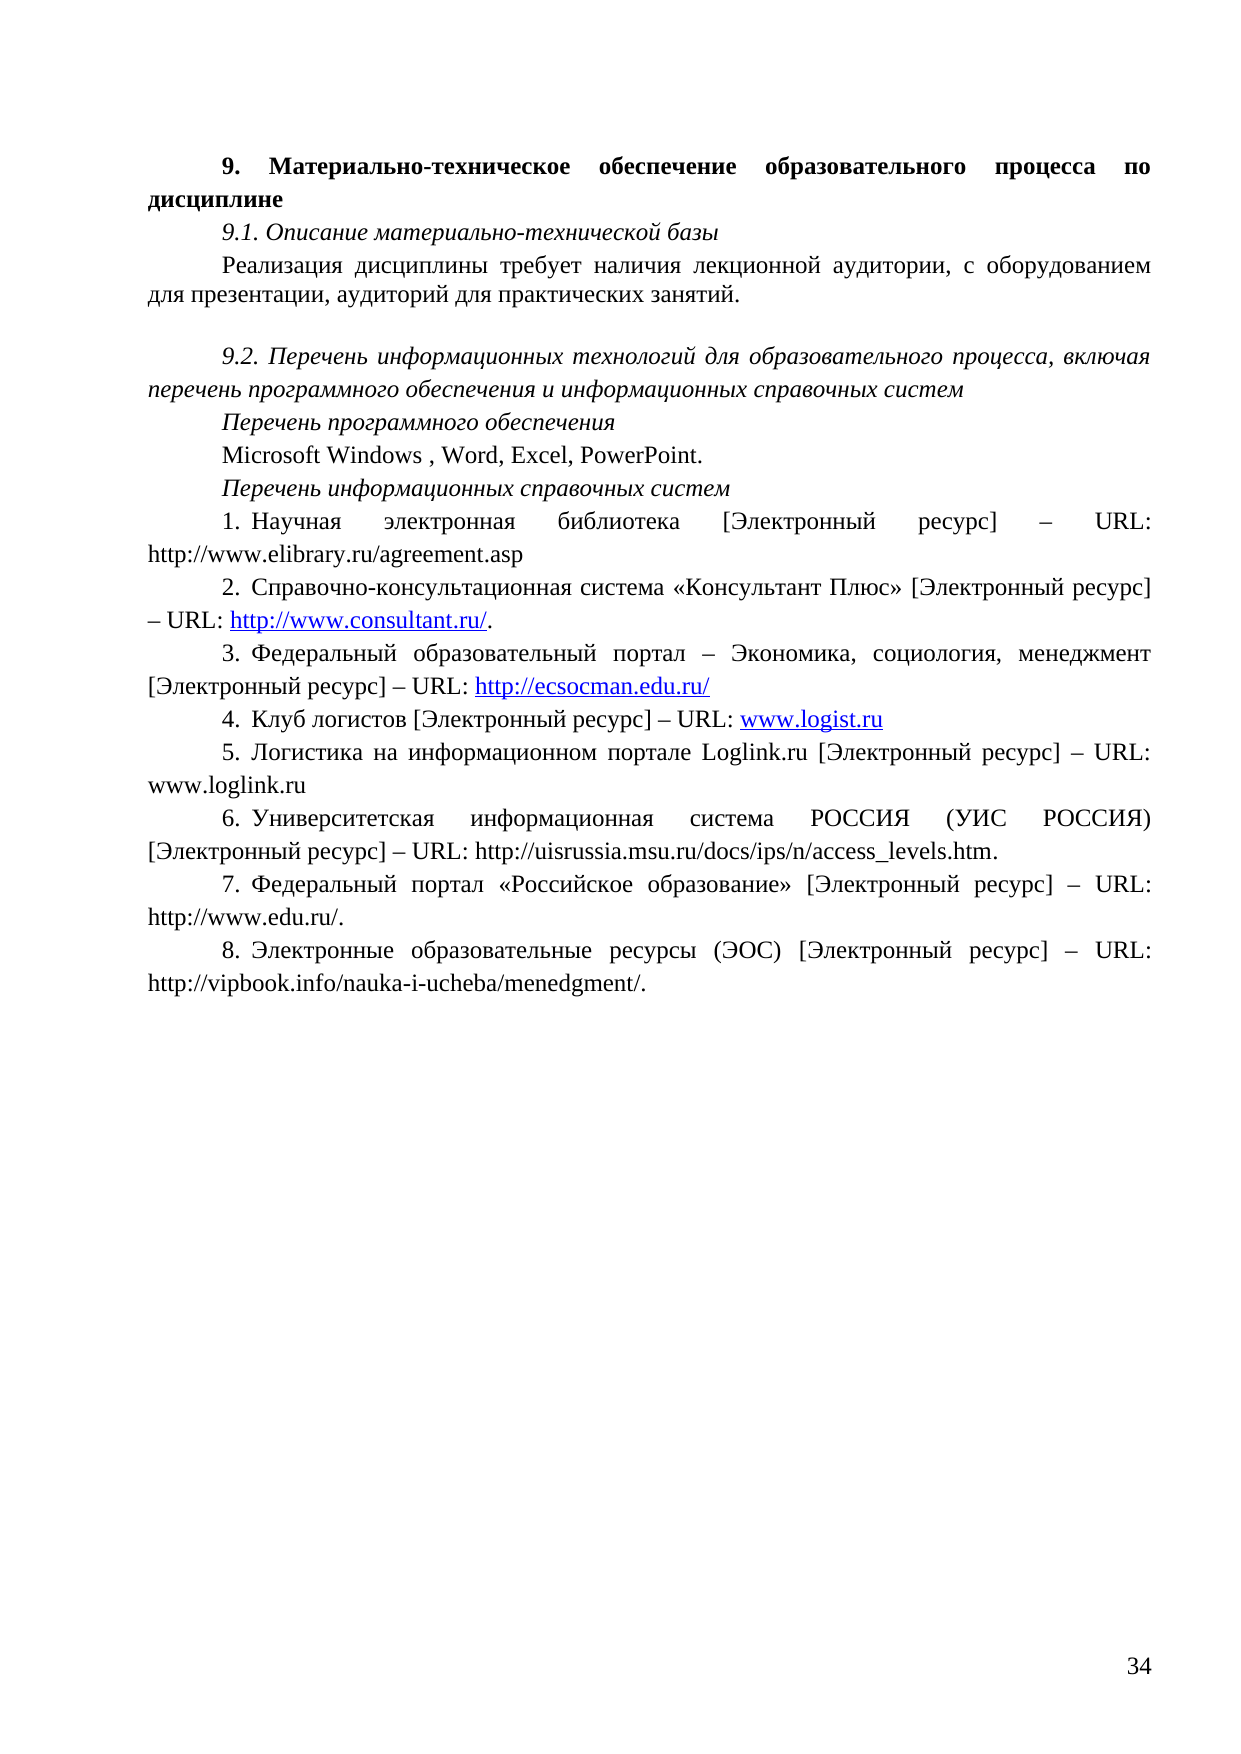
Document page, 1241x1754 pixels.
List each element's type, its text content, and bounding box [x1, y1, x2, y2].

text Перечень программного обеспечения [148, 407, 1152, 436]
text Реализация дисциплины требует наличия лекционной аудитории, с оборудованием для презентации, аудиторий для практических занятий. [148, 250, 1152, 308]
text Microsoft Windows , Word, Excel, PowerPoint. [148, 440, 1152, 468]
list Клуб логистов [Электронный ресурс] – URL: www.logist.ru [148, 704, 1152, 733]
text 9.2. Перечень информационных технологий для образовательного процесса, включая перечень программного обеспечения и информационных справочных систем [148, 341, 1152, 402]
text 9.1. Описание материально-технической базы [148, 217, 1152, 246]
text Перечень информационных справочных систем [148, 473, 1152, 502]
list Университетская информационная система РОССИЯ (УИС РОССИЯ) [Электронный ресурс] – URL: http://uisrussia.msu.ru/docs/ips/n/access_levels.htm. [148, 803, 1152, 865]
text 9. Материально-техническое обеспечение образовательного процесса по дисциплине [148, 151, 1152, 213]
list Федеральный портал «Российское образование» [Электронный ресурс] – URL: http://www.edu.ru/. [148, 869, 1152, 931]
list Справочно-консультационная система «Консультант Плюс» [Электронный ресурс] – URL: http://www.consultant.ru/. [148, 572, 1152, 634]
list Логистика на информационном портале Loglink.ru [Электронный ресурс] – URL: www.loglink.ru [148, 737, 1152, 799]
list Электронные образовательные ресурсы (ЭОС) [Электронный ресурс] – URL: http://vipbook.info/nauka-i-ucheba/menedgment/. [148, 935, 1152, 997]
list Федеральный образовательный портал – Экономика, социология, менеджмент [Электронный ресурс] – URL: http://ecsocman.edu.ru/ [148, 638, 1152, 700]
list Научная электронная библиотека [Электронный ресурс] – URL: http://www.elibrary.ru/agreement.asp [148, 506, 1152, 568]
